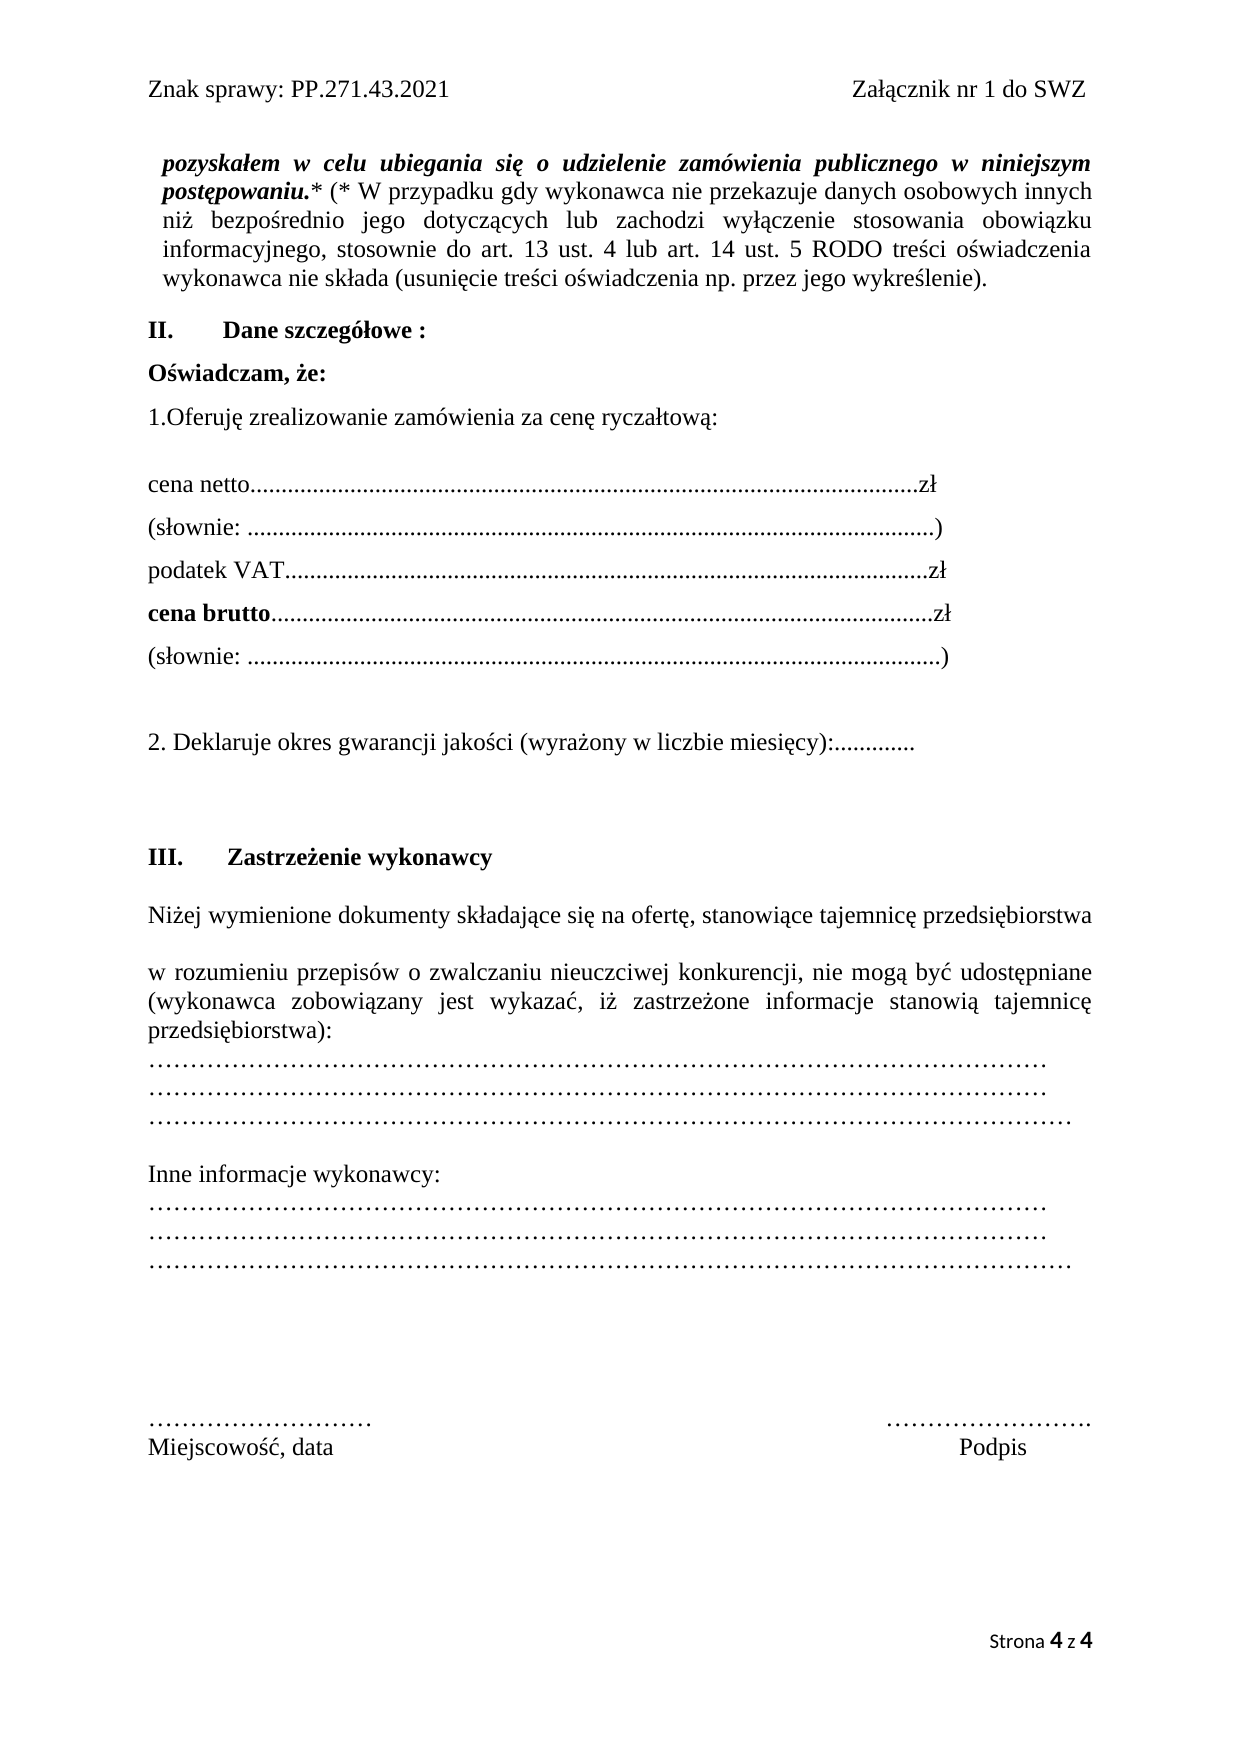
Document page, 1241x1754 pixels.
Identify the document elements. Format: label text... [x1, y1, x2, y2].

text ………………………………………………………………………………………………… [148, 1245, 1093, 1274]
text III. Zastrzeżenie wykonawcy [148, 842, 1093, 871]
text podatek VAT.......................................................................................................zł [148, 555, 1093, 584]
text ……………………………………………………………………………………………… [148, 1216, 1093, 1245]
text ……………………………………………………………………………………………… [148, 1072, 1093, 1101]
text (słownie: ...............................................................................................................) [148, 641, 1093, 670]
text ………………………………………………………………………………………………… [148, 1101, 1093, 1130]
list Dane szczegółowe : [148, 315, 1093, 344]
text Miejscowość, data Podpis [148, 1432, 1093, 1461]
text ……………………… ……………………. [148, 1403, 1093, 1432]
text ……………………………………………………………………………………………… [148, 1187, 1093, 1216]
text Inne informacje wykonawcy: [148, 1159, 1093, 1187]
text cena netto...........................................................................................................zł [148, 469, 1093, 497]
text cena brutto..........................................................................................................zł [148, 598, 1093, 627]
text 2. Deklaruje okres gwarancji jakości (wyrażony w liczbie miesięcy):............. [148, 727, 1093, 756]
text (słownie: ..............................................................................................................) [148, 512, 1093, 541]
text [148, 148, 1093, 291]
text Oświadczam, że: [148, 358, 1093, 387]
text ……………………………………………………………………………………………… [148, 1044, 1093, 1072]
text Niżej wymienione dokumenty składające się na ofertę, stanowiące tajemnicę przedsiębiorstwa w rozumieniu przepisów o zwalczaniu nieuczciwej konkurencji, nie mogą być udostępniane (wykonawca zobowiązany jest wykazać, iż zastrzeżone informacje stanowią tajemnicę przedsiębiorstwa): [148, 900, 1093, 1044]
text 1.Oferuję zrealizowanie zamówienia za cenę ryczałtową: [148, 402, 1093, 430]
